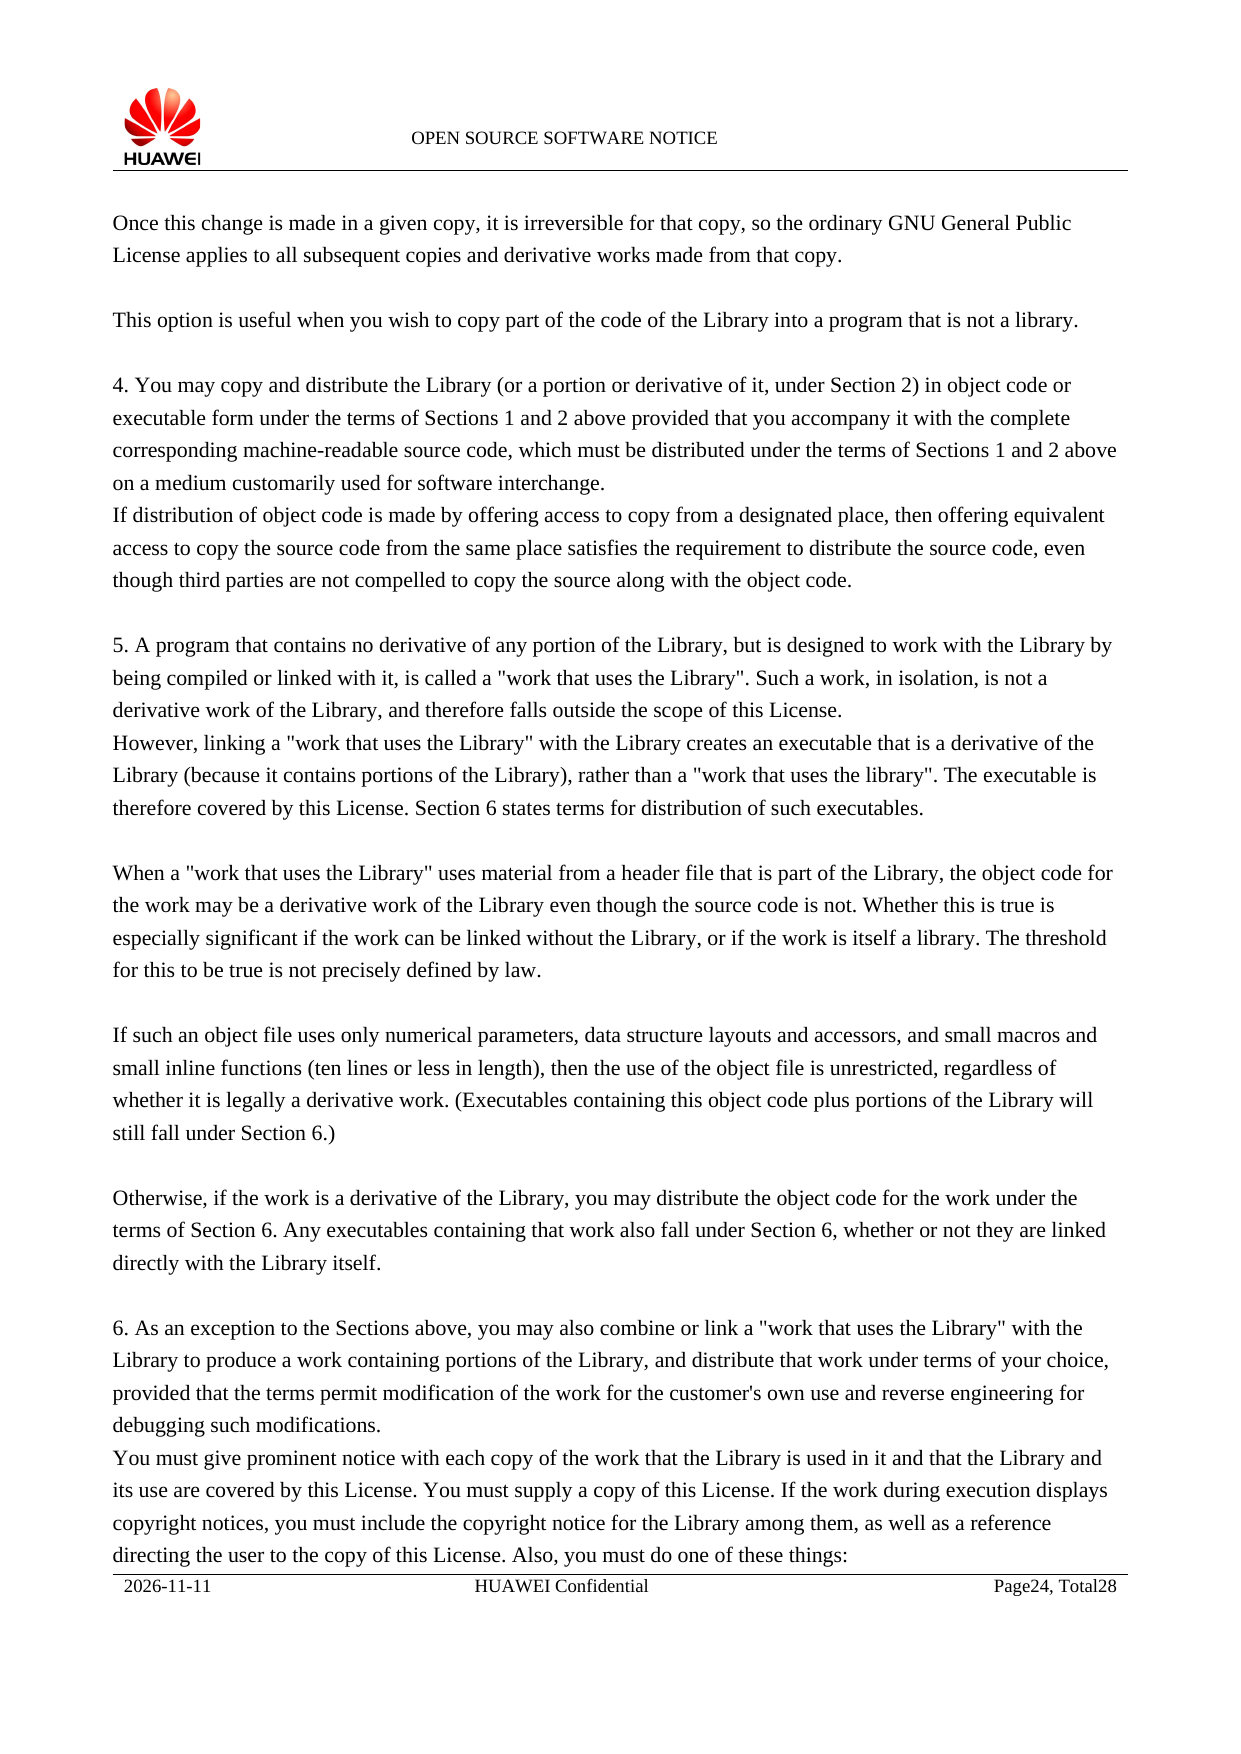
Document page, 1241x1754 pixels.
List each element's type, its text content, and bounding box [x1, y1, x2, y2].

text 6. As an exception to the Sections above, you may also combine or link a "work that uses the Library" with the Library to produce a work containing portions of the Library, and distribute that work under terms of your choice, provided that the terms permit modification of the work for the customer's own use and reverse engineering for debugging such modifications. [112, 1311, 1128, 1441]
text This option is useful when you wish to copy part of the code of the Library into a program that is not a library. [112, 304, 1128, 336]
text However, linking a "work that uses the Library" with the Library creates an executable that is a derivative of the Library (because it contains portions of the Library), rather than a "work that uses the library". The executable is therefore covered by this License. Section 6 states terms for distribution of such executables. [112, 726, 1128, 824]
text When a "work that uses the Library" uses material from a header file that is part of the Library, the object code for the work may be a derivative work of the Library even though the source code is not. Whether this is true is especially significant if the work can be linked without the Library, or if the work is itself a library. The threshold for this to be true is not precisely defined by law. [112, 856, 1128, 986]
picture [124, 88, 201, 165]
text 4. You may copy and distribute the Library (or a portion or derivative of it, under Section 2) in object code or executable form under the terms of Sections 1 and 2 above provided that you accompany it with the complete corresponding machine-readable source code, which must be distributed under the terms of Sections 1 and 2 above on a medium customarily used for software interchange. [112, 369, 1128, 499]
text If distribution of object code is made by offering access to copy from a designated place, then offering equivalent access to copy the source code from the same place satisfies the requirement to distribute the source code, even though third parties are not compelled to copy the source along with the object code. [112, 499, 1128, 596]
text Once this change is made in a given copy, it is irreversible for that copy, so the ordinary GNU General Public License applies to all subsequent copies and derivative works made from that copy. [112, 206, 1128, 271]
text You must give prominent notice with each copy of the work that the Library is used in it and that the Library and its use are covered by this License. You must supply a copy of this License. If the work during execution displays copyright notices, you must include the copyright notice for the Library among them, as well as a reference directing the user to the copy of this License. Also, you must do one of these things: [112, 1441, 1128, 1571]
text 5. A program that contains no derivative of any portion of the Library, but is designed to work with the Library by being compiled or linked with it, is called a "work that uses the Library". Such a work, in isolation, is not a derivative work of the Library, and therefore falls outside the scope of this License. [112, 629, 1128, 726]
text If such an object file uses only numerical parameters, data structure layouts and accessors, and small macros and small inline functions (ten lines or less in length), then the use of the object file is unrestricted, regardless of whether it is legally a derivative work. (Executables containing this object code plus portions of the Library will still fall under Section 6.) [112, 1019, 1128, 1149]
text Otherwise, if the work is a derivative of the Library, you may distribute the object code for the work under the terms of Section 6. Any executables containing that work also fall under Section 6, whether or not they are linked directly with the Library itself. [112, 1181, 1128, 1279]
